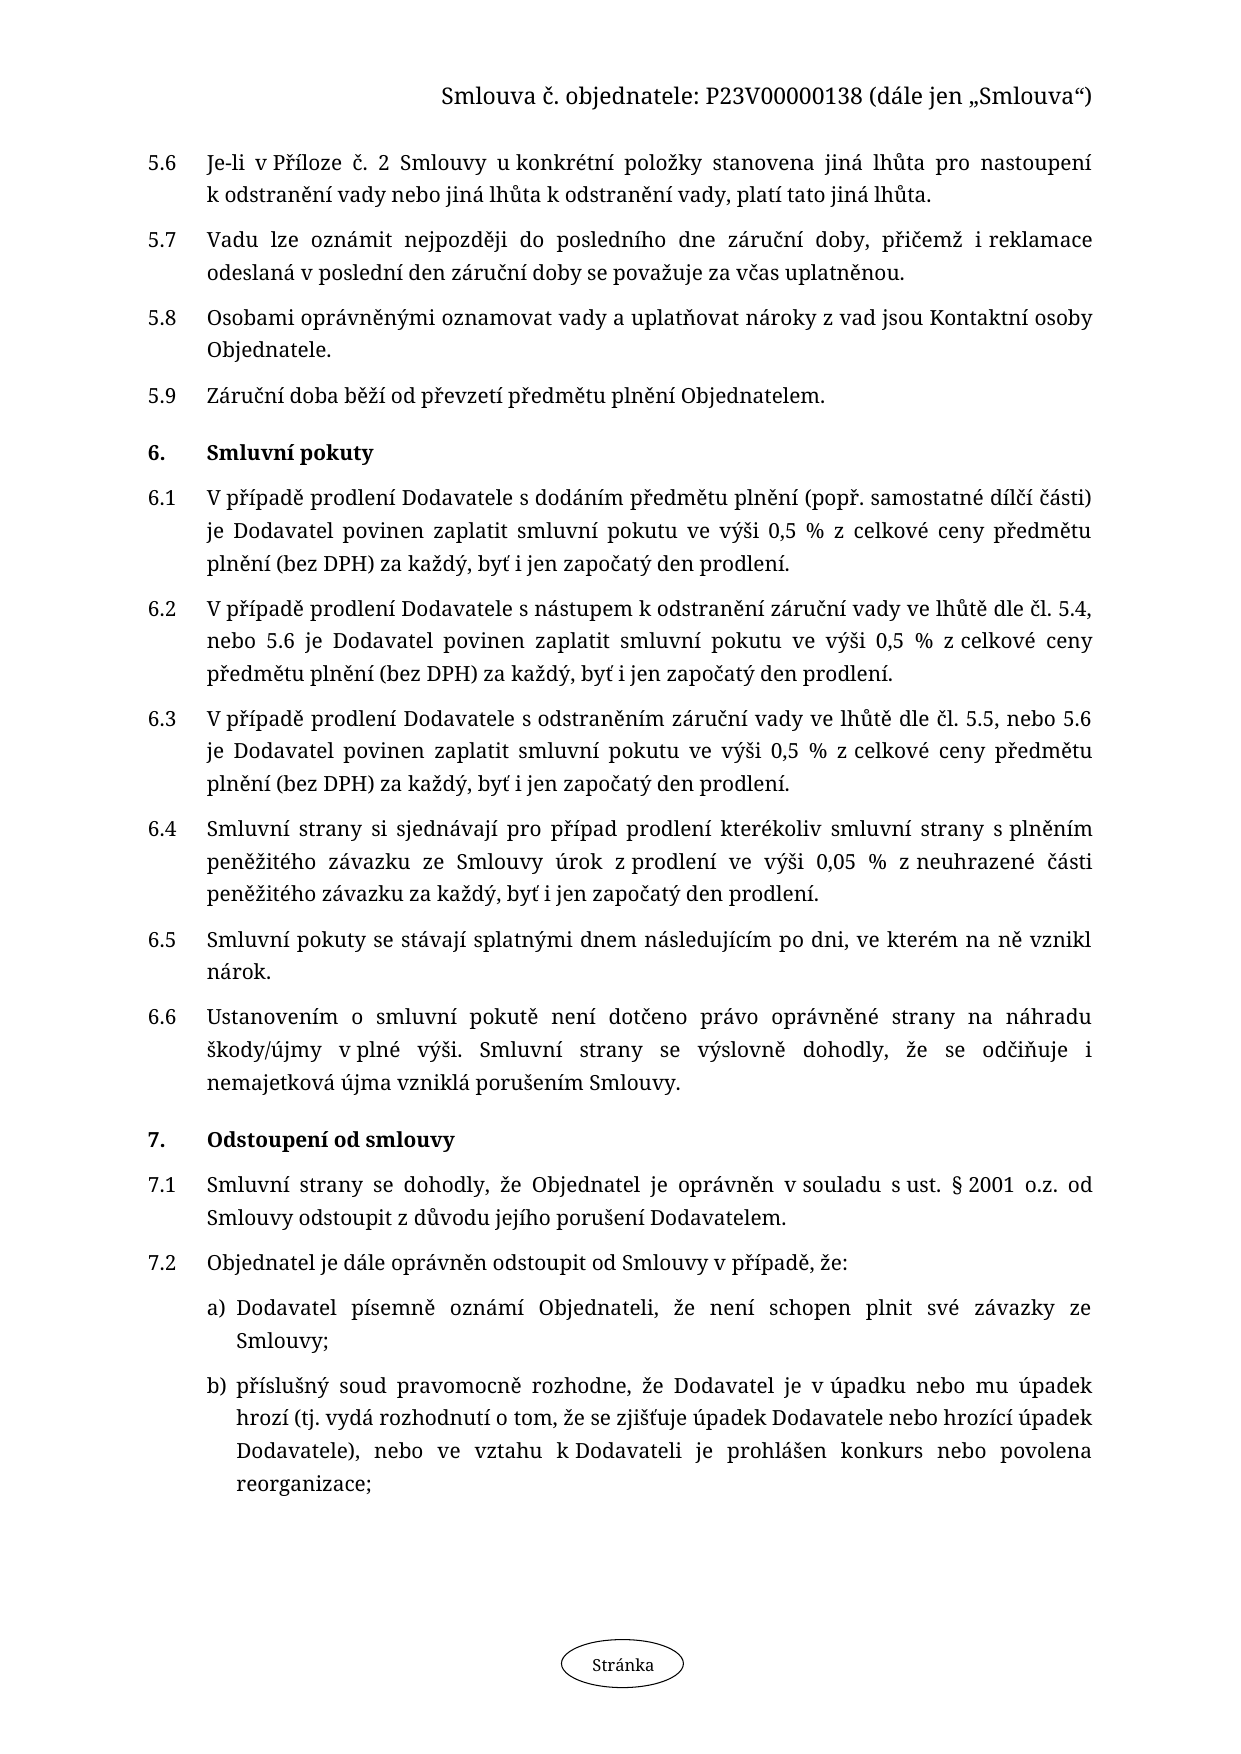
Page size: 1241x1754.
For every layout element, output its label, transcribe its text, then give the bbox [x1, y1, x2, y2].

list Ustanovením o smluvní pokutě není dotčeno právo oprávněné strany na náhradu škody/újmy v plné výši. Smluvní strany se výslovně dohodly, že se odčiňuje i nemajetková újma vzniklá porušením Smlouvy. [148, 1002, 1093, 1096]
list příslušný soud pravomocně rozhodne, že Dodavatel je v úpadku nebo mu úpadek hrozí (tj. vydá rozhodnutí o tom, že se zjišťuje úpadek Dodavatele nebo hrozící úpadek Dodavatele), nebo ve vztahu k Dodavateli je prohlášen konkurs nebo povolena reorganizace; [207, 1371, 1093, 1497]
list Záruční doba běží od převzetí předmětu plnění Objednatelem. [148, 381, 1093, 409]
list Dodavatel písemně oznámí Objednateli, že není schopen plnit své závazky ze Smlouvy; [207, 1293, 1093, 1354]
list Smluvní strany si sjednávají pro případ prodlení kterékoliv smluvní strany s plněním peněžitého závazku ze Smlouvy úrok z prodlení ve výši 0,05 % z neuhrazené části peněžitého závazku za každý, byť i jen započatý den prodlení. [148, 814, 1093, 908]
list Vadu lze oznámit nejpozději do posledního dne záruční doby, přičemž i reklamace odeslaná v poslední den záruční doby se považuje za včas uplatněnou. [148, 225, 1093, 286]
list Smluvní pokuty se stávají splatnými dnem následujícím po dni, ve kterém na ně vznikl nárok. [148, 925, 1093, 986]
list Smluvní strany se dohodly, že Objednatel je oprávněn v souladu s ust. § 2001 o.z. od Smlouvy odstoupit z důvodu jejího porušení Dodavatelem. [148, 1170, 1093, 1231]
list V případě prodlení Dodavatele s dodáním předmětu plnění (popř. samostatné dílčí části) je Dodavatel povinen zaplatit smluvní pokutu ve výši 0,5 % z celkové ceny předmětu plnění (bez DPH) za každý, byť i jen započatý den prodlení. [148, 483, 1093, 577]
list Odstoupení od smlouvy [148, 1125, 1093, 1154]
list V případě prodlení Dodavatele s nástupem k odstranění záruční vady ve lhůtě dle čl. 5.4, nebo 5.6 je Dodavatel povinen zaplatit smluvní pokutu ve výši 0,5 % z celkové ceny předmětu plnění (bez DPH) za každý, byť i jen započatý den prodlení. [148, 594, 1093, 687]
list Smluvní pokuty [148, 438, 1093, 467]
list V případě prodlení Dodavatele s odstraněním záruční vady ve lhůtě dle čl. 5.5, nebo 5.6 je Dodavatel povinen zaplatit smluvní pokutu ve výši 0,5 % z celkové ceny předmětu plnění (bez DPH) za každý, byť i jen započatý den prodlení. [148, 704, 1093, 798]
list Je-li v Příloze č. 2 Smlouvy u konkrétní položky stanovena jiná lhůta pro nastoupení k odstranění vady nebo jiná lhůta k odstranění vady, platí tato jiná lhůta. [148, 148, 1093, 209]
list Osobami oprávněnými oznamovat vady a uplatňovat nároky z vad jsou Kontaktní osoby Objednatele. [148, 303, 1093, 364]
list Objednatel je dále oprávněn odstoupit od Smlouvy v případě, že: [148, 1248, 1093, 1276]
